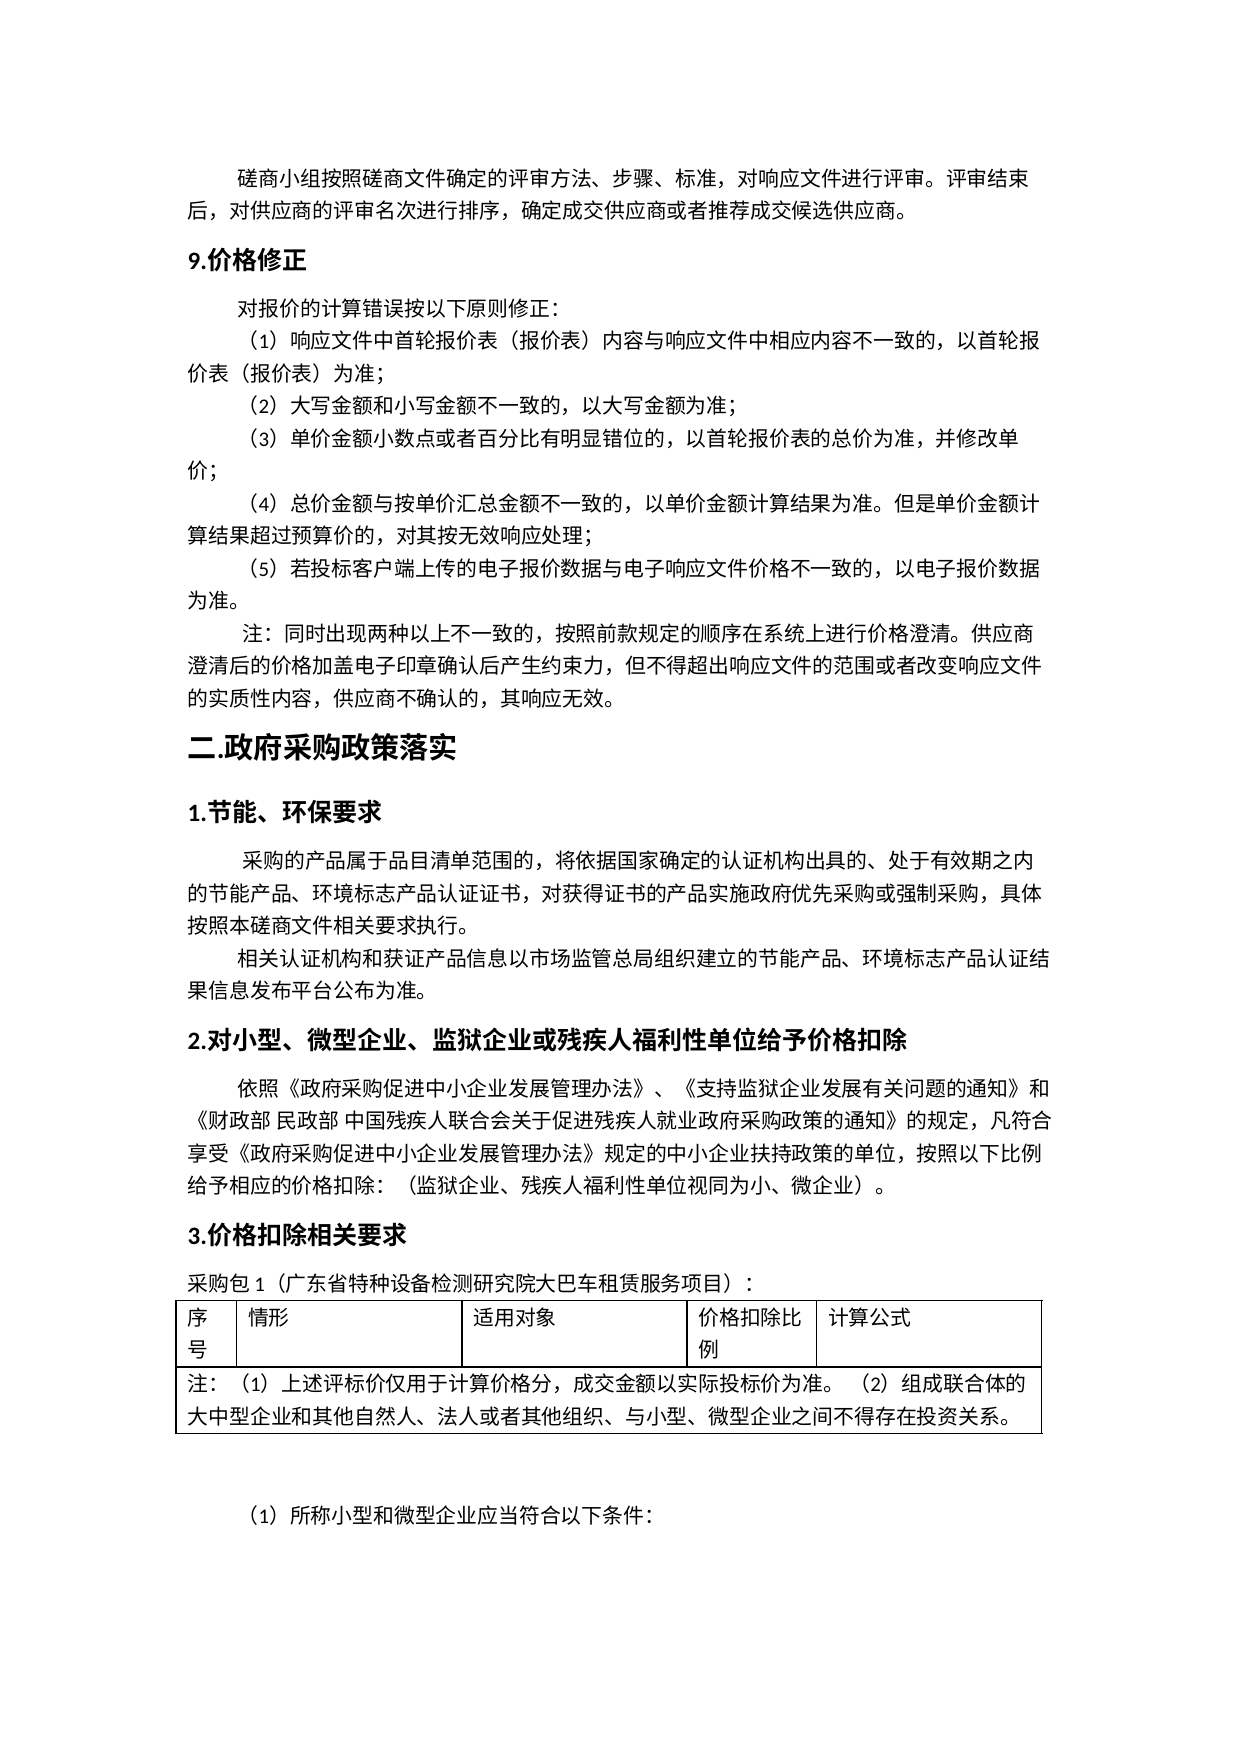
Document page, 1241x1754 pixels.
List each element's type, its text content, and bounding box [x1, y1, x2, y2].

table_header 适用对象 [463, 1301, 686, 1366]
text 对报价的计算错误按以下原则修正： [187, 292, 1053, 324]
text 采购包1（广东省特种设备检测研究院大巴车租赁服务项目）： [187, 1267, 1053, 1299]
text 2.对小型、微型企业、监狱企业或残疾人福利性单位给予价格扣除 [187, 1007, 1053, 1072]
table_header 情形 [237, 1301, 461, 1366]
text 相关认证机构和获证产品信息以市场监管总局组织建立的节能产品、环境标志产品认证结果信息发布平台公布为准。 [187, 942, 1053, 1007]
text （1）响应文件中首轮报价表（报价表）内容与响应文件中相应内容不一致的，以首轮报价表（报价表）为准； [187, 324, 1053, 389]
text （5）若投标客户端上传的电子报价数据与电子响应文件价格不一致的，以电子报价数据为准。 [187, 552, 1053, 617]
text 采购的产品属于品目清单范围的，将依据国家确定的认证机构出具的、处于有效期之内的节能产品、环境标志产品认证证书，对获得证书的产品实施政府优先采购或强制采购，具体按照本磋商文件相关要求执行。 [187, 844, 1053, 942]
text 依照《政府采购促进中小企业发展管理办法》、《支持监狱企业发展有关问题的通知》和《财政部 民政部 中国残疾人联合会关于促进残疾人就业政府采购政策的通知》的规定，凡符合享受《政府采购促进中小企业发展管理办法》规定的中小企业扶持政策的单位，按照以下比例给予相应的价格扣除：（监狱企业、残疾人福利性单位视同为小、微企业）。 [187, 1072, 1053, 1202]
text 二.政府采购政策落实 [187, 714, 1053, 779]
text 磋商小组按照磋商文件确定的评审方法、步骤、标准，对响应文件进行评审。评审结束后，对供应商的评审名次进行排序，确定成交供应商或者推荐成交候选供应商。 [187, 162, 1053, 227]
table_header 价格扣除比例 [688, 1301, 816, 1366]
table_cell 注：（1）上述评标价仅用于计算价格分，成交金额以实际投标价为准。 （2）组成联合体的大中型企业和其他自然人、法人或者其他组织、与小型、微型企业之间不得存在投资关系。 [177, 1368, 1041, 1433]
text （3）单价金额小数点或者百分比有明显错位的，以首轮报价表的总价为准，并修改单价； [187, 422, 1053, 487]
text （4）总价金额与按单价汇总金额不一致的，以单价金额计算结果为准。但是单价金额计算结果超过预算价的，对其按无效响应处理； [187, 487, 1053, 552]
text 1.节能、环保要求 [187, 779, 1053, 844]
text 注：同时出现两种以上不一致的，按照前款规定的顺序在系统上进行价格澄清。供应商澄清后的价格加盖电子印章确认后产生约束力，但不得超出响应文件的范围或者改变响应文件的实质性内容，供应商不确认的，其响应无效。 [187, 617, 1053, 714]
table_header 计算公式 [817, 1301, 1041, 1366]
text 9.价格修正 [187, 227, 1053, 292]
text （2）大写金额和小写金额不一致的，以大写金额为准； [187, 389, 1053, 422]
table_header 序号 [177, 1301, 236, 1366]
text （1）所称小型和微型企业应当符合以下条件： [187, 1499, 1053, 1532]
text 3.价格扣除相关要求 [187, 1202, 1053, 1267]
